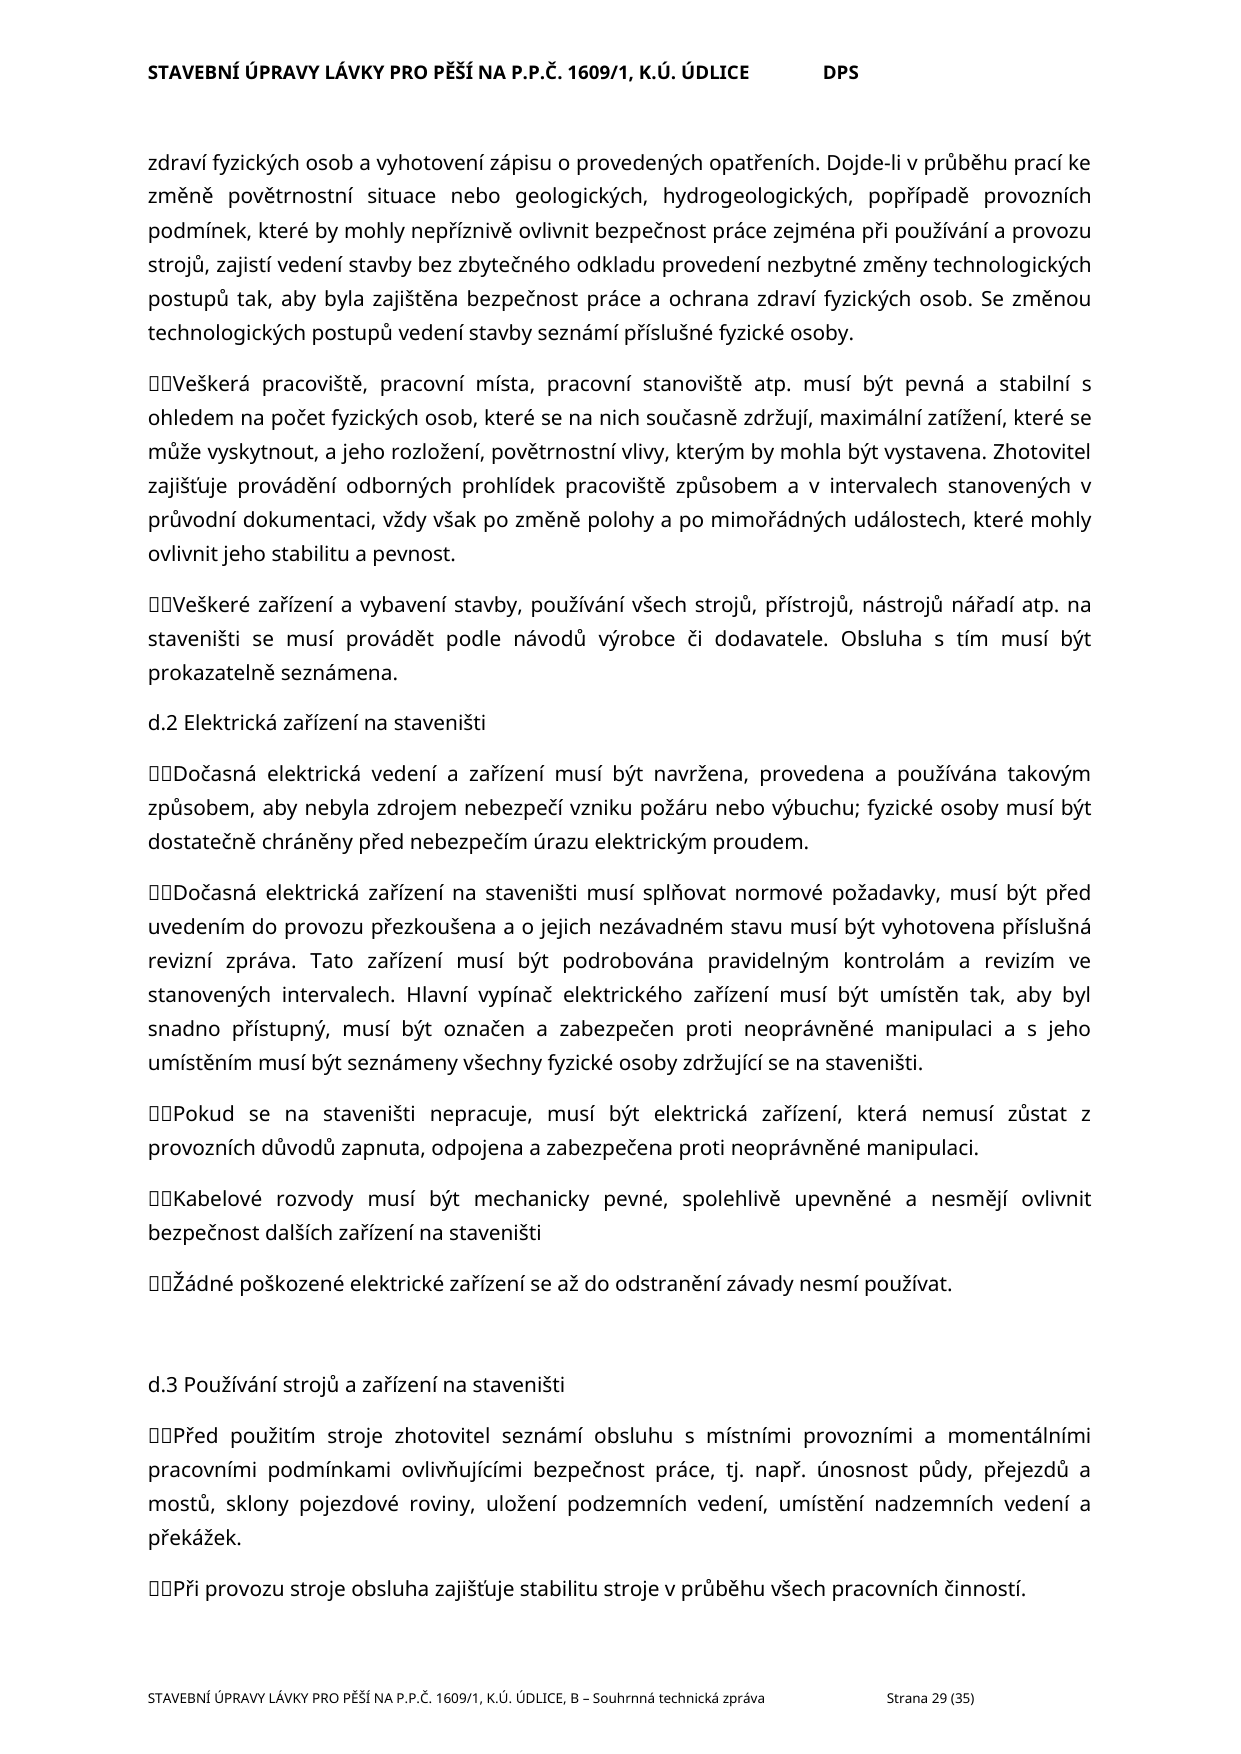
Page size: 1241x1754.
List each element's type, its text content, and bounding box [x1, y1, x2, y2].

text Před použitím stroje zhotovitel seznámí obsluhu s místními provozními a momentálními pracovními podmínkami ovlivňujícími bezpečnost práce, tj. např. únosnost půdy, přejezdů a mostů, sklony pojezdové roviny, uložení podzemních vedení, umístění nadzemních vedení a překážek. [148, 1421, 1093, 1552]
text d.3 Používání strojů a zařízení na staveništi [148, 1370, 1093, 1399]
text Při provozu stroje obsluha zajišťuje stabilitu stroje v průběhu všech pracovních činností. [148, 1574, 1093, 1602]
text Veškeré zařízení a vybavení stavby, používání všech strojů, přístrojů, nástrojů nářadí atp. na staveništi se musí provádět podle návodů výrobce či dodavatele. Obsluha s tím musí být prokazatelně seznámena. [148, 590, 1093, 686]
text Žádné poškozené elektrické zařízení se až do odstranění závady nesmí používat. [148, 1269, 1093, 1297]
text Kabelové rozvody musí být mechanicky pevné, spolehlivě upevněné a nesmějí ovlivnit bezpečnost dalších zařízení na staveništi [148, 1184, 1093, 1246]
text Veškerá pracoviště, pracovní místa, pracovní stanoviště atp. musí být pevná a stabilní s ohledem na počet fyzických osob, které se na nich současně zdržují, maximální zatížení, které se může vyskytnout, a jeho rozložení, povětrnostní vlivy, kterým by mohla být vystavena. Zhotovitel zajišťuje provádění odborných prohlídek pracoviště způsobem a v intervalech stanovených v průvodní dokumentaci, vždy však po změně polohy a po mimořádných událostech, které mohly ovlivnit jeho stabilitu a pevnost. [148, 369, 1093, 567]
text Dočasná elektrická vedení a zařízení musí být navržena, provedena a používána takovým způsobem, aby nebyla zdrojem nebezpečí vzniku požáru nebo výbuchu; fyzické osoby musí být dostatečně chráněny před nebezpečím úrazu elektrickým proudem. [148, 759, 1093, 856]
text d.2 Elektrická zařízení na staveništi [148, 708, 1093, 737]
text Pokud se na staveništi nepracuje, musí být elektrická zařízení, která nemusí zůstat z provozních důvodů zapnuta, odpojena a zabezpečena proti neoprávněné manipulaci. [148, 1099, 1093, 1162]
text Dočasná elektrická zařízení na staveništi musí splňovat normové požadavky, musí být před uvedením do provozu přezkoušena a o jejich nezávadném stavu musí být vyhotovena příslušná revizní zpráva. Tato zařízení musí být podrobována pravidelným kontrolám a revizím ve stanovených intervalech. Hlavní vypínač elektrického zařízení musí být umístěn tak, aby byl snadno přístupný, musí být označen a zabezpečen proti neoprávněné manipulaci a s jeho umístěním musí být seznámeny všechny fyzické osoby zdržující se na staveništi. [148, 878, 1093, 1077]
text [148, 148, 1093, 346]
